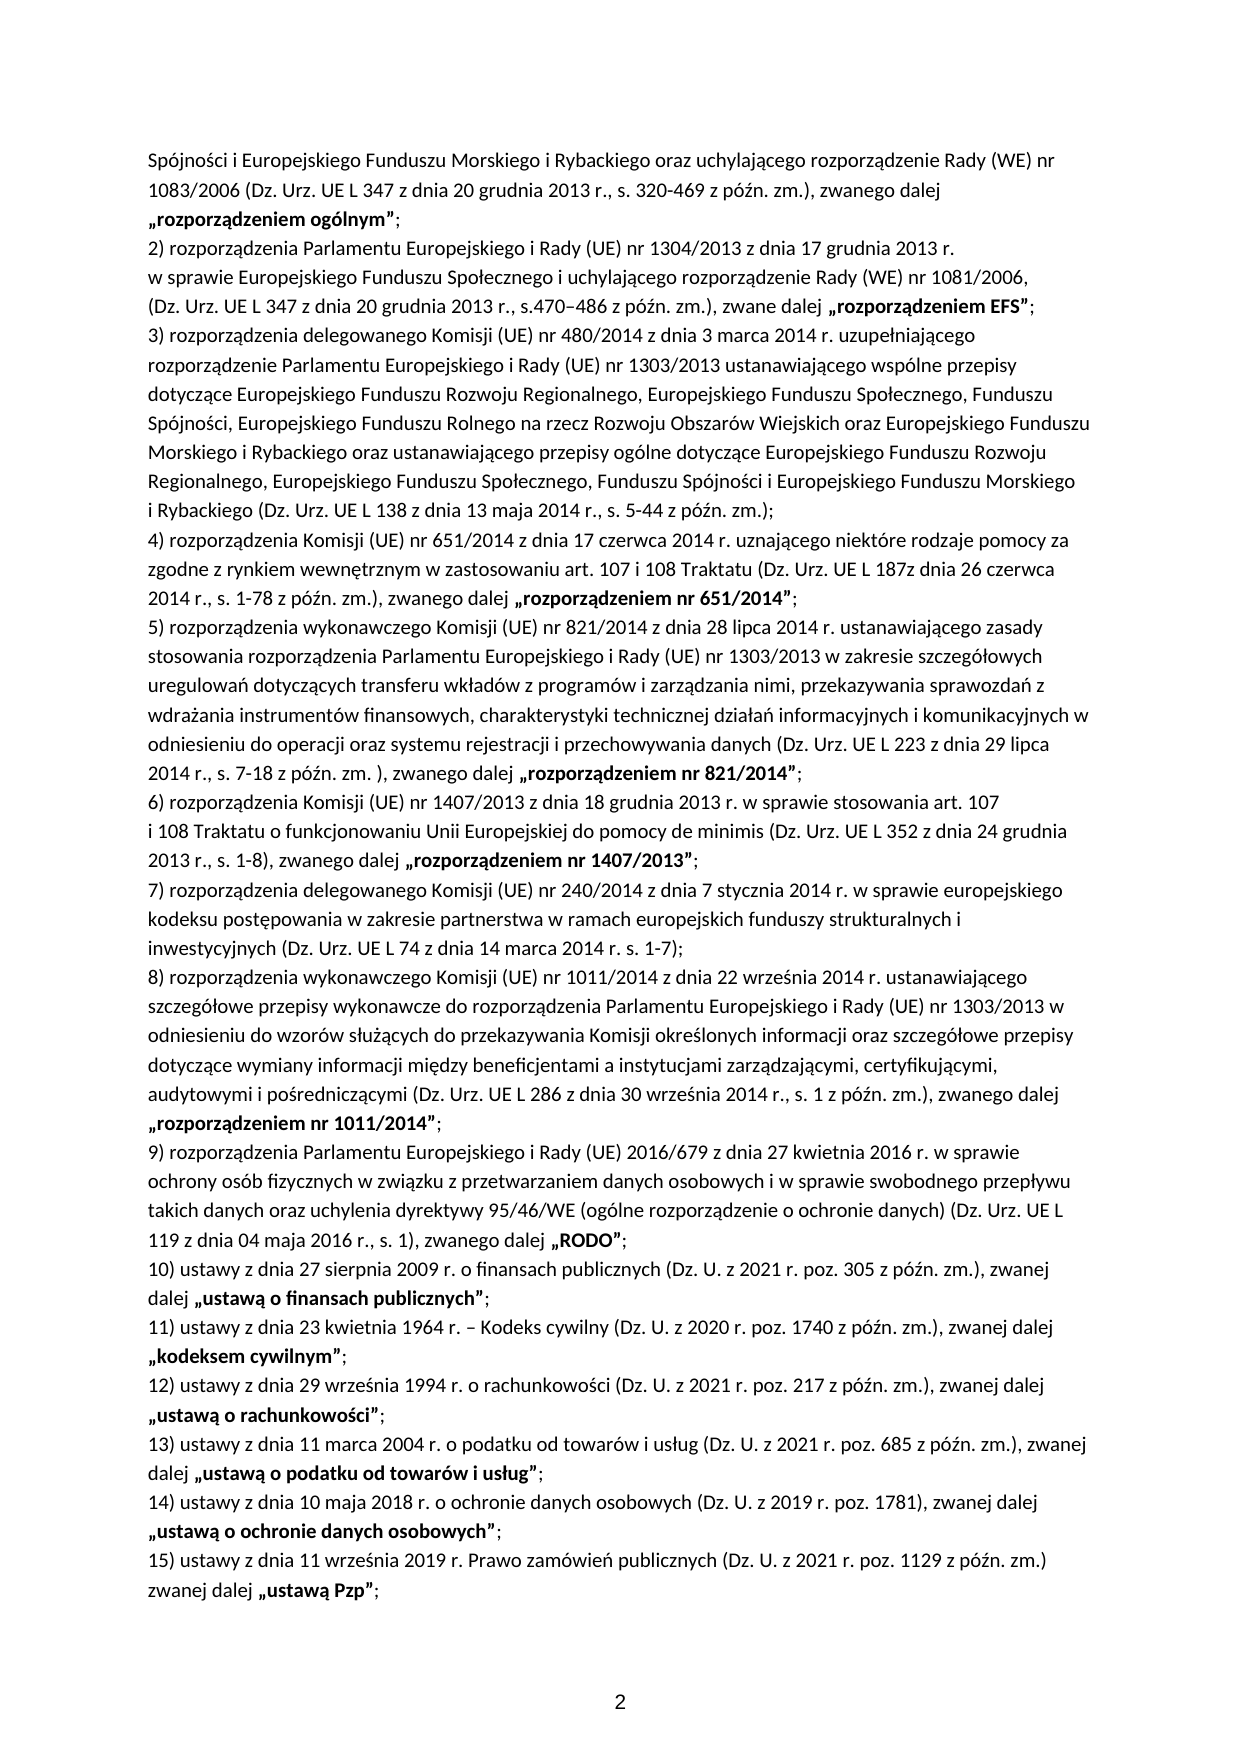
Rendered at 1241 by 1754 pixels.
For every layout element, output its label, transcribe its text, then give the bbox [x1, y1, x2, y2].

text 5) rozporządzenia wykonawczego Komisji (UE) nr 821/2014 z dnia 28 lipca 2014 r. ustanawiającego zasady stosowania rozporządzenia Parlamentu Europejskiego i Rady (UE) nr 1303/2013 w zakresie szczegółowych uregulowań dotyczących transferu wkładów z programów i zarządzania nimi, przekazywania sprawozdań z wdrażania instrumentów finansowych, charakterystyki technicznej działań informacyjnych i komunikacyjnych w odniesieniu do operacji oraz systemu rejestracji i przechowywania danych (Dz. Urz. UE L 223 z dnia 29 lipca 2014 r., s. 7-18 z późn. zm. ), zwanego dalej „rozporządzeniem nr 821/2014”; [148, 614, 1092, 786]
text 14) ustawy z dnia 10 maja 2018 r. o ochronie danych osobowych (Dz. U. z 2019 r. poz. 1781), zwanej dalej „ustawą o ochronie danych osobowych”; [148, 1489, 1092, 1544]
text 13) ustawy z dnia 11 marca 2004 r. o podatku od towarów i usług (Dz. U. z 2021 r. poz. 685 z późn. zm.), zwanej dalej „ustawą o podatku od towarów i usług”; [148, 1431, 1092, 1486]
text 8) rozporządzenia wykonawczego Komisji (UE) nr 1011/2014 z dnia 22 września 2014 r. ustanawiającego szczegółowe przepisy wykonawcze do rozporządzenia Parlamentu Europejskiego i Rady (UE) nr 1303/2013 w odniesieniu do wzorów służących do przekazywania Komisji określonych informacji oraz szczegółowe przepisy dotyczące wymiany informacji między beneficjentami a instytucjami zarządzającymi, certyfikującymi, audytowymi i pośredniczącymi (Dz. Urz. UE L 286 z dnia 30 września 2014 r., s. 1 z późn. zm.), zwanego dalej „rozporządzeniem nr 1011/2014”; [148, 964, 1092, 1136]
text 11) ustawy z dnia 23 kwietnia 1964 r. – Kodeks cywilny (Dz. U. z 2020 r. poz. 1740 z późn. zm.), zwanej dalej „kodeksem cywilnym”; [148, 1314, 1092, 1369]
text 7) rozporządzenia delegowanego Komisji (UE) nr 240/2014 z dnia 7 stycznia 2014 r. w sprawie europejskiego kodeksu postępowania w zakresie partnerstwa w ramach europejskich funduszy strukturalnych i inwestycyjnych (Dz. Urz. UE L 74 z dnia 14 marca 2014 r. s. 1-7); [148, 877, 1092, 961]
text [148, 148, 1092, 231]
text 9) rozporządzenia Parlamentu Europejskiego i Rady (UE) 2016/679 z dnia 27 kwietnia 2016 r. w sprawie ochrony osób fizycznych w związku z przetwarzaniem danych osobowych i w sprawie swobodnego przepływu takich danych oraz uchylenia dyrektywy 95/46/WE (ogólne rozporządzenie o ochronie danych) (Dz. Urz. UE L 119 z dnia 04 maja 2016 r., s. 1), zwanego dalej „RODO”; [148, 1139, 1092, 1252]
text 6) rozporządzenia Komisji (UE) nr 1407/2013 z dnia 18 grudnia 2013 r. w sprawie stosowania art. 107 i 108 Traktatu o funkcjonowaniu Unii Europejskiej do pomocy de minimis (Dz. Urz. UE L 352 z dnia 24 grudnia 2013 r., s. 1-8), zwanego dalej „rozporządzeniem nr 1407/2013”; [148, 789, 1092, 873]
text 10) ustawy z dnia 27 sierpnia 2009 r. o finansach publicznych (Dz. U. z 2021 r. poz. 305 z późn. zm.), zwanej dalej „ustawą o finansach publicznych”; [148, 1256, 1092, 1311]
text 2) rozporządzenia Parlamentu Europejskiego i Rady (UE) nr 1304/2013 z dnia 17 grudnia 2013 r. w sprawie Europejskiego Funduszu Społecznego i uchylającego rozporządzenie Rady (WE) nr 1081/2006, (Dz. Urz. UE L 347 z dnia 20 grudnia 2013 r., s.470–486 z późn. zm.), zwane dalej „rozporządzeniem EFS”; [148, 235, 1092, 319]
text 15) ustawy z dnia 11 września 2019 r. Prawo zamówień publicznych (Dz. U. z 2021 r. poz. 1129 z późn. zm.) zwanej dalej „ustawą Pzp”; [148, 1548, 1092, 1602]
text 4) rozporządzenia Komisji (UE) nr 651/2014 z dnia 17 czerwca 2014 r. uznającego niektóre rodzaje pomocy za zgodne z rynkiem wewnętrznym w zastosowaniu art. 107 i 108 Traktatu (Dz. Urz. UE L 187z dnia 26 czerwca 2014 r., s. 1-78 z późn. zm.), zwanego dalej „rozporządzeniem nr 651/2014”; [148, 527, 1092, 611]
text 3) rozporządzenia delegowanego Komisji (UE) nr 480/2014 z dnia 3 marca 2014 r. uzupełniającego rozporządzenie Parlamentu Europejskiego i Rady (UE) nr 1303/2013 ustanawiającego wspólne przepisy dotyczące Europejskiego Funduszu Rozwoju Regionalnego, Europejskiego Funduszu Społecznego, Funduszu Spójności, Europejskiego Funduszu Rolnego na rzecz Rozwoju Obszarów Wiejskich oraz Europejskiego Funduszu Morskiego i Rybackiego oraz ustanawiającego przepisy ogólne dotyczące Europejskiego Funduszu Rozwoju Regionalnego, Europejskiego Funduszu Społecznego, Funduszu Spójności i Europejskiego Funduszu Morskiego i Rybackiego (Dz. Urz. UE L 138 z dnia 13 maja 2014 r., s. 5-44 z późn. zm.); [148, 323, 1092, 523]
text 12) ustawy z dnia 29 września 1994 r. o rachunkowości (Dz. U. z 2021 r. poz. 217 z późn. zm.), zwanej dalej „ustawą o rachunkowości”; [148, 1373, 1092, 1427]
